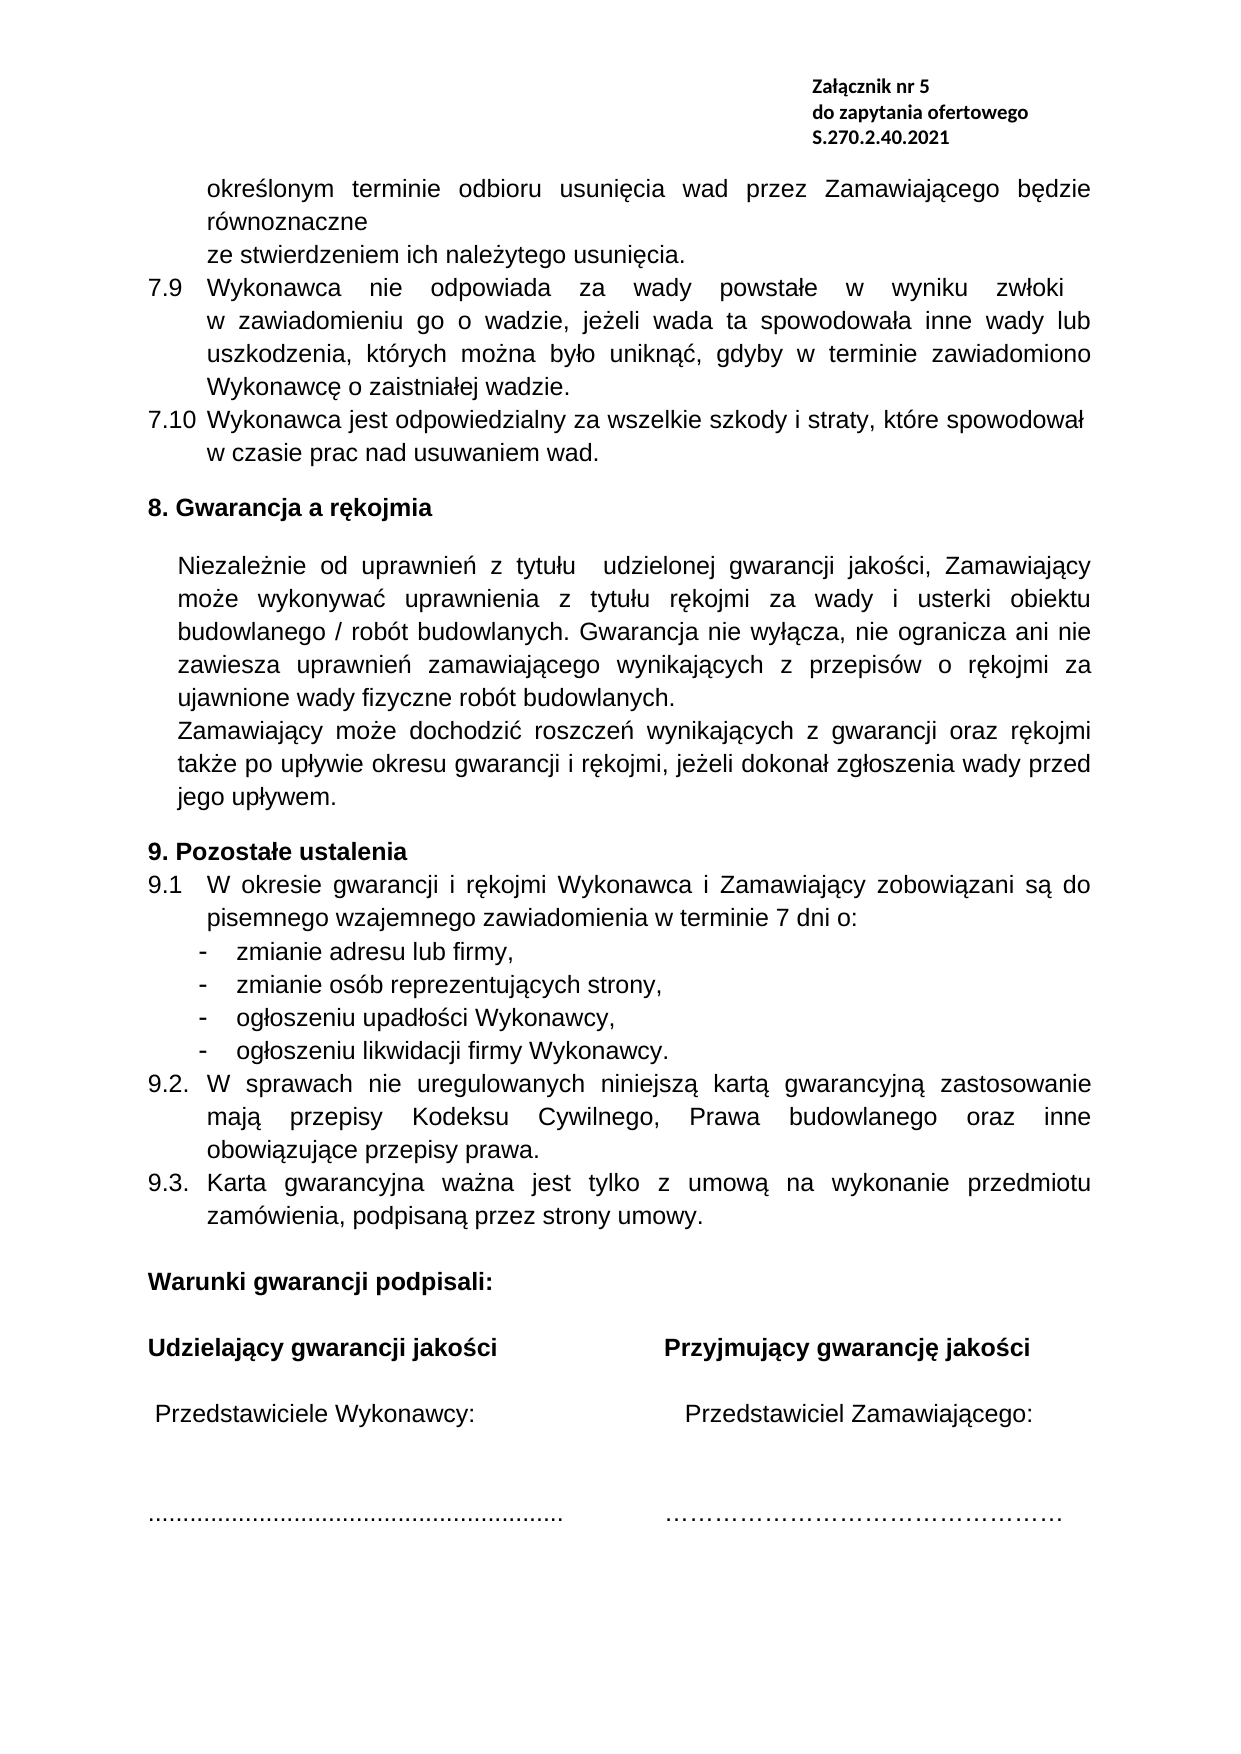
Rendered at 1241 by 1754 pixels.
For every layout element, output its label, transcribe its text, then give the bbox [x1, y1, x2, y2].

text Przedstawiciele Wykonawcy: Przedstawiciel Zamawiającego: [148, 1399, 1093, 1428]
text 9.2. W sprawach nie uregulowanych niniejszą kartą gwarancyjną zastosowanie mają przepisy Kodeksu Cywilnego, Prawa budowlanego oraz inne obowiązujące przepisy prawa. [148, 1069, 1093, 1164]
text 9.1 W okresie gwarancji i rękojmi Wykonawca i Zamawiający zobowiązani są do pisemnego wzajemnego zawiadomienia w terminie 7 dni o: [148, 870, 1093, 932]
text 9.3. Karta gwarancyjna ważna jest tylko z umową na wykonanie przedmiotu zamówienia, podpisaną przez strony umowy. [148, 1168, 1093, 1230]
text Zamawiający może dochodzić roszczeń wynikających z gwarancji oraz rękojmi także po upływie okresu gwarancji i rękojmi, jeżeli dokonał zgłoszenia wady przed jego upływem. [118, 716, 1093, 811]
list ogłoszeniu upadłości Wykonawcy, [199, 1003, 1093, 1032]
text 7.10 Wykonawca jest odpowiedzialny za wszelkie szkody i straty, które spowodował w czasie prac nad usuwaniem wad. [148, 405, 1093, 467]
list ogłoszeniu likwidacji firmy Wykonawcy. [199, 1036, 1093, 1065]
text 9. Pozostałe ustalenia [148, 837, 1093, 866]
text Udzielający gwarancji jakości Przyjmujący gwarancję jakości [148, 1333, 1093, 1362]
text Niezależnie od uprawnień z tytułu udzielonej gwarancji jakości, Zamawiający może wykonywać uprawnienia z tytułu rękojmi za wady i usterki obiektu budowlanego / robót budowlanych. Gwarancja nie wyłącza, nie ogranicza ani nie zawiesza uprawnień zamawiającego wynikających z przepisów o rękojmi za ujawnione wady fizyczne robót budowlanych. [177, 551, 1093, 712]
text Warunki gwarancji podpisali: [148, 1267, 1093, 1296]
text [148, 174, 1093, 269]
text ............................................................ ………………………………………… [148, 1498, 1093, 1527]
list zmianie osób reprezentujących strony, [199, 969, 1093, 998]
list zmianie adresu lub firmy, [199, 936, 1093, 965]
text 8. Gwarancja a rękojmia [148, 493, 1093, 522]
text 7.9 Wykonawca nie odpowiada za wady powstałe w wyniku zwłoki w zawiadomieniu go o wadzie, jeżeli wada ta spowodowała inne wady lub uszkodzenia, których można było uniknąć, gdyby w terminie zawiadomiono Wykonawcę o zaistniałej wadzie. [148, 273, 1093, 401]
